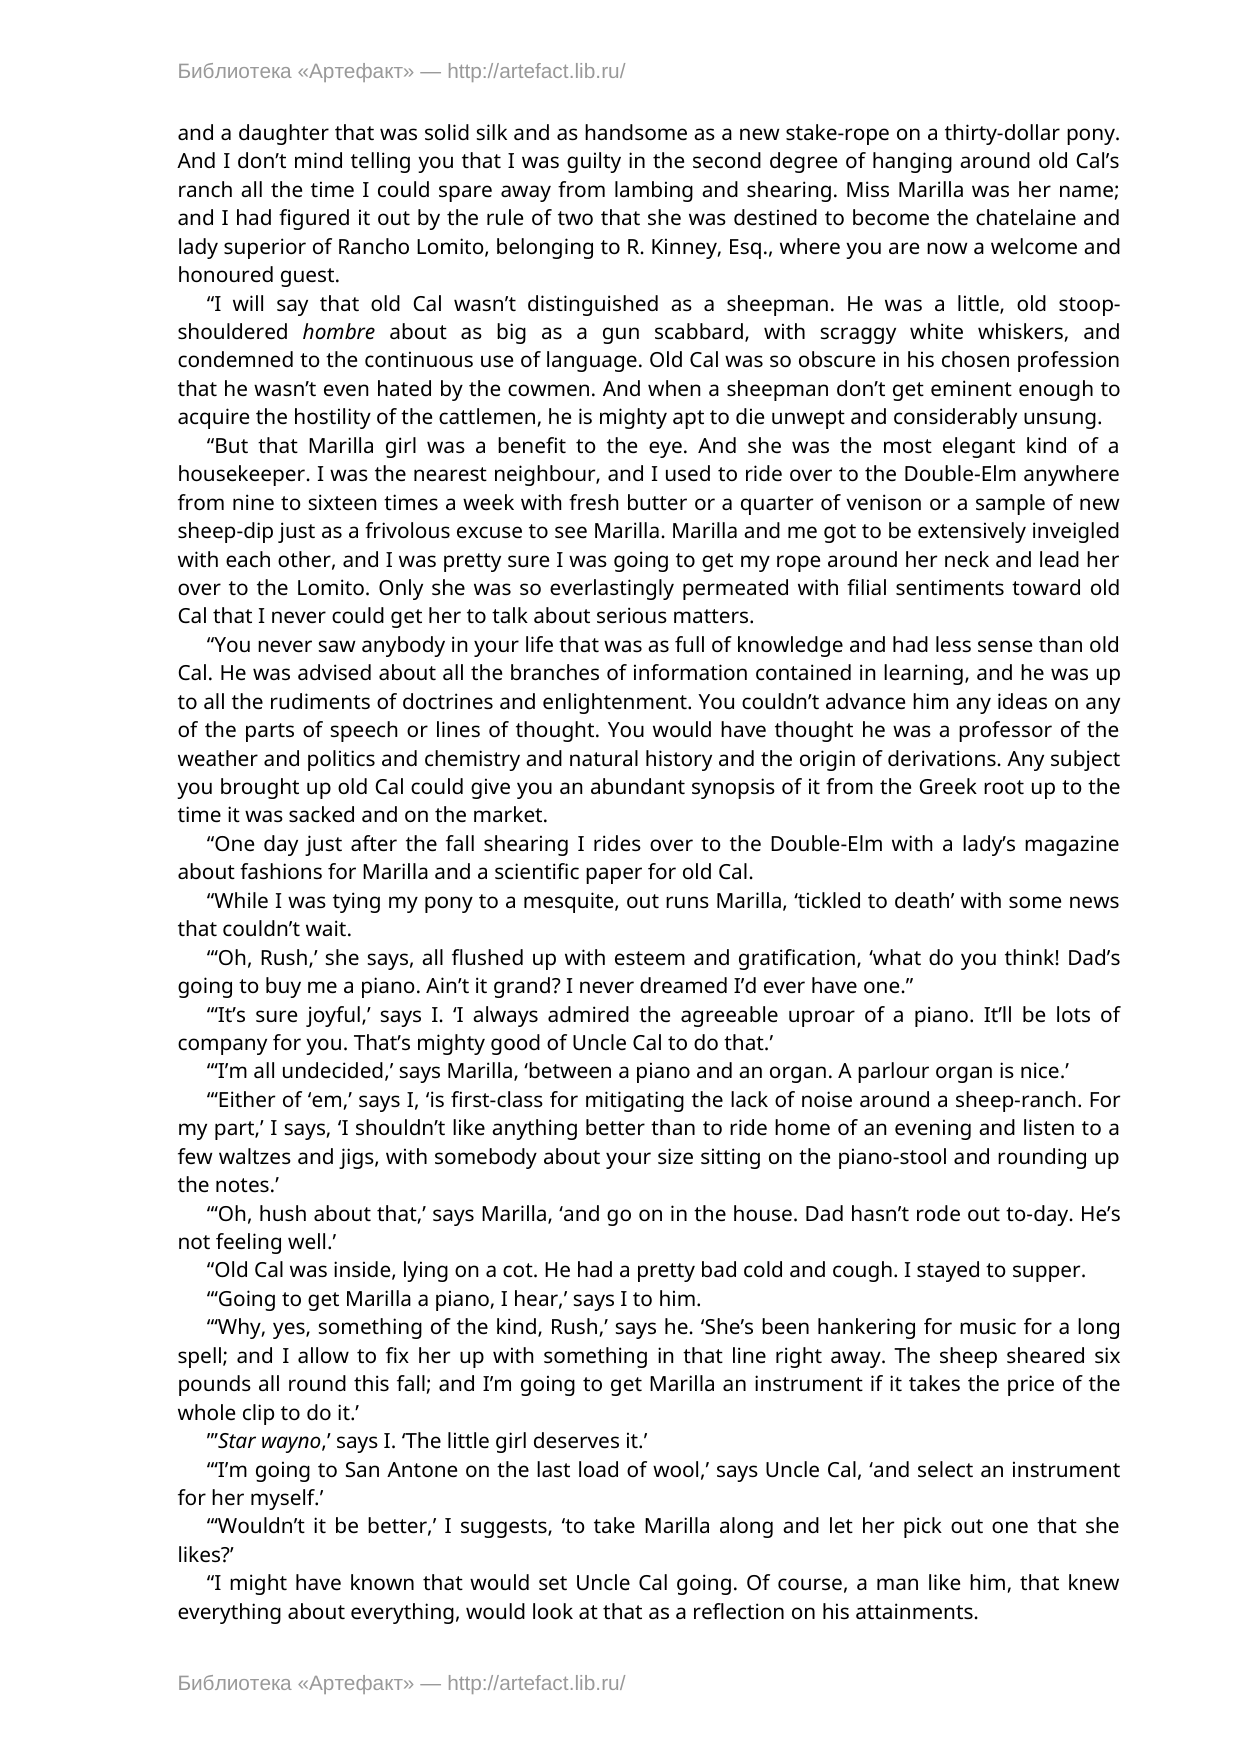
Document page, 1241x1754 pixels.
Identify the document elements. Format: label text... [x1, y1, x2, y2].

text “Old Cal was inside, lying on a cot. He had a pretty bad cold and cough. I stayed to supper. [177, 1256, 1122, 1284]
text “But that Marilla girl was a benefit to the eye. And she was the most elegant kind of a housekeeper. I was the nearest neighbour, and I used to ride over to the Double-Elm anywhere from nine to sixteen times a week with fresh butter or a quarter of venison or a sample of new sheep-dip just as a frivolous excuse to see Marilla. Marilla and me got to be extensively inveigled with each other, and I was pretty sure I was going to get my rope around her neck and lead her over to the Lomito. Only she was so everlastingly permeated with filial sentiments toward old Cal that I never could get her to talk about serious matters. [177, 431, 1122, 630]
text “‘Going to get Marilla a piano, I hear,’ says I to him. [177, 1284, 1122, 1312]
text “‘Oh, hush about that,’ says Marilla, ‘and go on in the house. Dad hasn’t rode out to-day. He’s not feeling well.’ [177, 1199, 1122, 1256]
text “‘I’m all undecided,’ says Marilla, ‘between a piano and an organ. A parlour organ is nice.’ [177, 1057, 1122, 1085]
text “‘I’m going to San Antone on the last load of wool,’ says Uncle Cal, ‘and select an instrument for her myself.’ [177, 1455, 1122, 1512]
text “‘Wouldn’t it be better,’ I suggests, ‘to take Marilla along and let her pick out one that she likes?’ [177, 1512, 1122, 1568]
text “I will say that old Cal wasn’t distinguished as a sheepman. He was a little, old stoop-shouldered hombre about as big as a gun scabbard, with scraggy white whiskers, and condemned to the continuous use of language. Old Cal was so obscure in his chosen profession that he wasn’t even hated by the cowmen. And when a sheepman don’t get eminent enough to acquire the hostility of the cattlemen, he is mighty apt to die unwept and considerably unsung. [177, 289, 1122, 431]
text “‘It’s sure joyful,’ says I. ‘I always admired the agreeable uproar of a piano. It’ll be lots of company for you. That’s mighty good of Uncle Cal to do that.’ [177, 1000, 1122, 1057]
text “‘Either of ‘em,’ says I, ‘is first-class for mitigating the lack of noise around a sheep-ranch. For my part,’ I says, ‘I shouldn’t like anything better than to ride home of an evening and listen to a few waltzes and jigs, with somebody about your size sitting on the piano-stool and rounding up the notes.’ [177, 1085, 1122, 1199]
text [177, 118, 1122, 289]
text “One day just after the fall shearing I rides over to the Double-Elm with a lady’s magazine about fashions for Marilla and a scientific paper for old Cal. [177, 829, 1122, 886]
text “I might have known that would set Uncle Cal going. Of course, a man like him, that knew everything about everything, would look at that as a reflection on his attainments. [177, 1568, 1122, 1625]
text “While I was tying my pony to a mesquite, out runs Marilla, ‘tickled to death’ with some news that couldn’t wait. [177, 886, 1122, 943]
text “You never saw anybody in your life that was as full of knowledge and had less sense than old Cal. He was advised about all the branches of information contained in learning, and he was up to all the rudiments of doctrines and enlightenment. You couldn’t advance him any ideas on any of the parts of speech or lines of thought. You would have thought he was a professor of the weather and politics and chemistry and natural history and the origin of derivations. Any subject you brought up old Cal could give you an abundant synopsis of it from the Greek root up to the time it was sacked and on the market. [177, 630, 1122, 829]
text “‘Oh, Rush,’ she says, all flushed up with esteem and gratification, ‘what do you think! Dad’s going to buy me a piano. Ain’t it grand? I never dreamed I’d ever have one.” [177, 943, 1122, 1000]
text “‘Why, yes, something of the kind, Rush,’ says he. ‘She’s been hankering for music for a long spell; and I allow to fix her up with something in that line right away. The sheep sheared six pounds all round this fall; and I’m going to get Marilla an instrument if it takes the price of the whole clip to do it.’ [177, 1312, 1122, 1426]
text ”’Star wayno,’ says I. ‘The little girl deserves it.’ [177, 1426, 1122, 1455]
